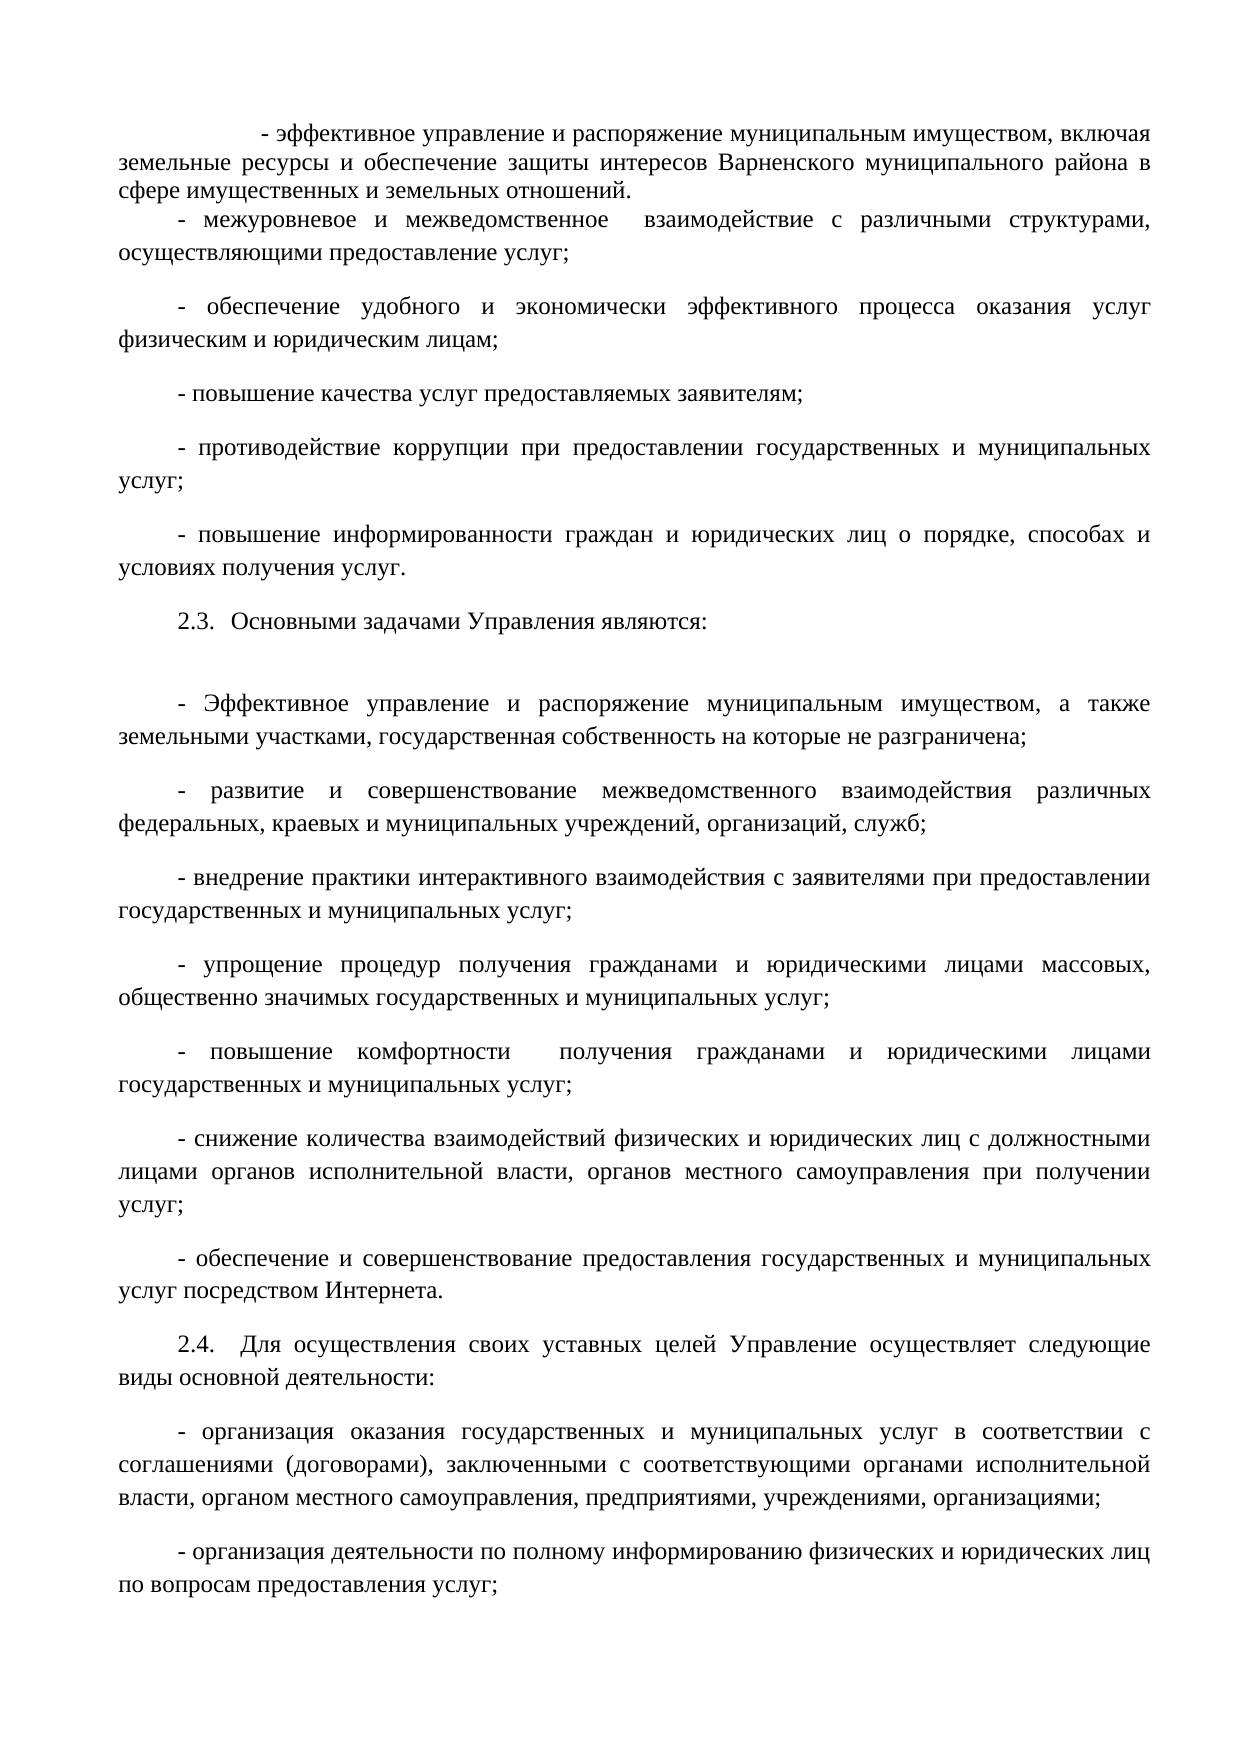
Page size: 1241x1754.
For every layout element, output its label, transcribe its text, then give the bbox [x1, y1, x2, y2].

text - внедрение практики интерактивного взаимодействия с заявителями при предоставлении государственных и муниципальных услуг; [118, 862, 1152, 924]
text - организация деятельности по полному информированию физических и юридических лиц по вопросам предоставления услуг; [118, 1536, 1152, 1598]
text - развитие и совершенствование межведомственного взаимодействия различных федеральных, краевых и муниципальных учреждений, организаций, служб; [118, 775, 1152, 837]
text - упрощение процедур получения гражданами и юридическими лицами массовых, общественно значимых государственных и муниципальных услуг; [118, 949, 1152, 1011]
text - противодействие коррупции при предоставлении государственных и муниципальных услуг; [118, 432, 1152, 494]
text - повышение информированности граждан и юридических лиц о порядке, способах и условиях получения услуг. [118, 519, 1152, 581]
text - повышение качества услуг предоставляемых заявителям; [118, 378, 1152, 407]
text - Эффективное управление и распоряжение муниципальным имуществом, а также земельными участками, государственная собственность на которые не разграничена; [118, 688, 1152, 750]
text - обеспечение и совершенствование предоставления государственных и муниципальных услуг посредством Интернета. [118, 1243, 1152, 1304]
text - повышение комфортности получения гражданами и юридическими лицами государственных и муниципальных услуг; [118, 1036, 1152, 1098]
text - организация оказания государственных и муниципальных услуг в соответствии с соглашениями (договорами), заключенными с соответствующими органами исполнительной власти, органом местного самоуправления, предприятиями, учреждениями, организациями; [118, 1416, 1152, 1511]
text - эффективное управление и распоряжение муниципальным имуществом, включая земельные ресурсы и обеспечение защиты интересов Варненского муниципального района в сфере имущественных и земельных отношений. [118, 118, 1152, 204]
text 2.4. Для осуществления своих уставных целей Управление осуществляет следующие виды основной деятельности: [118, 1329, 1152, 1391]
list Основными задачами Управления являются: [118, 606, 1152, 634]
text - обеспечение удобного и экономически эффективного процесса оказания услуг физическим и юридическим лицам; [118, 291, 1152, 353]
text - межуровневое и межведомственное взаимодействие с различными структурами, осуществляющими предоставление услуг; [118, 204, 1152, 266]
text - снижение количества взаимодействий физических и юридических лиц с должностными лицами органов исполнительной власти, органов местного самоуправления при получении услуг; [118, 1123, 1152, 1217]
